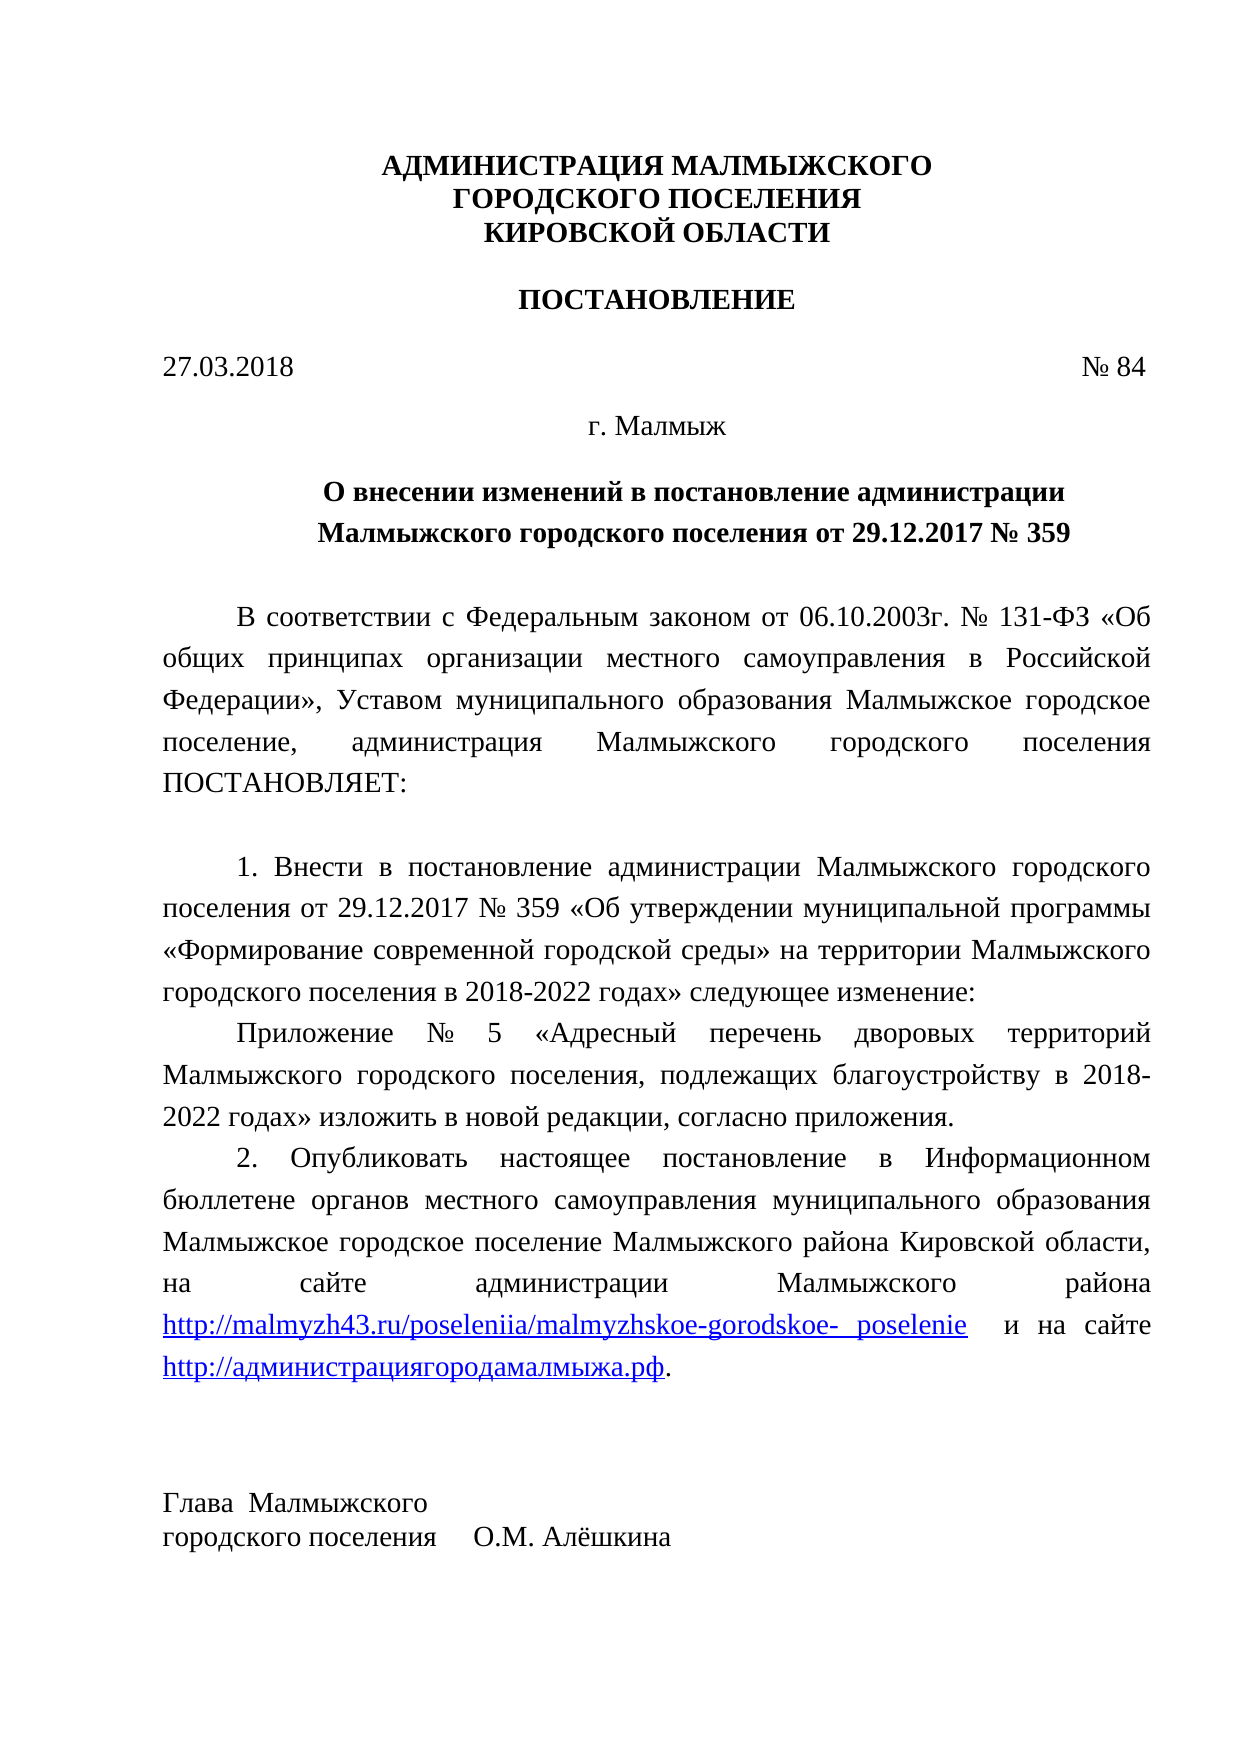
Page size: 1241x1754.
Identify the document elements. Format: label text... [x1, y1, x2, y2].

text 27.03.2018 № 84 [162, 349, 1152, 382]
text Малмыжского городского поселения от 29.12.2017 № 359 [162, 509, 1152, 551]
text Глава Малмыжского [162, 1485, 1152, 1519]
text 2. Опубликовать настоящее постановление в Информационном бюллетене органов местного самоуправления муниципального образования Малмыжское городское поселение Малмыжского района Кировской области, на сайте администрации Малмыжского района http://malmyzh43.ru/poseleniia/malmyzhskoe-gorodskoe- poselenie и на сайте http://администрациягородамалмыжа.рф. [162, 1134, 1152, 1384]
text КИРОВСКОЙ ОБЛАСТИ [162, 215, 1152, 248]
text Приложение № 5 «Адресный перечень дворовых территорий Малмыжского городского поселения, подлежащих благоустройству в 2018-2022 годах» изложить в новой редакции, согласно приложения. [162, 1009, 1152, 1134]
text ПОСТАНОВЛЕНИЕ [162, 282, 1152, 315]
text В соответствии с Федеральным законом от 06.10.2003г. № 131-ФЗ «Об общих принципах организации местного самоуправления в Российской Федерации», Уставом муниципального образования Малмыжское городское поселение, администрация Малмыжского городского поселения ПОСТАНОВЛЯЕТ: [162, 593, 1152, 801]
text ГОРОДСКОГО ПОСЕЛЕНИЯ [162, 181, 1152, 215]
text городского поселения О.М. Алёшкина [162, 1519, 1152, 1552]
text АДМИНИСТРАЦИЯ МАЛМЫЖСКОГО [162, 148, 1152, 181]
text О внесении изменений в постановление администрации [162, 468, 1152, 509]
text г. Малмыж [162, 408, 1152, 442]
text 1. Внести в постановление администрации Малмыжского городского поселения от 29.12.2017 № 359 «Об утверждении муниципальной программы «Формирование современной городской среды» на территории Малмыжского городского поселения в 2018-2022 годах» следующее изменение: [162, 843, 1152, 1009]
